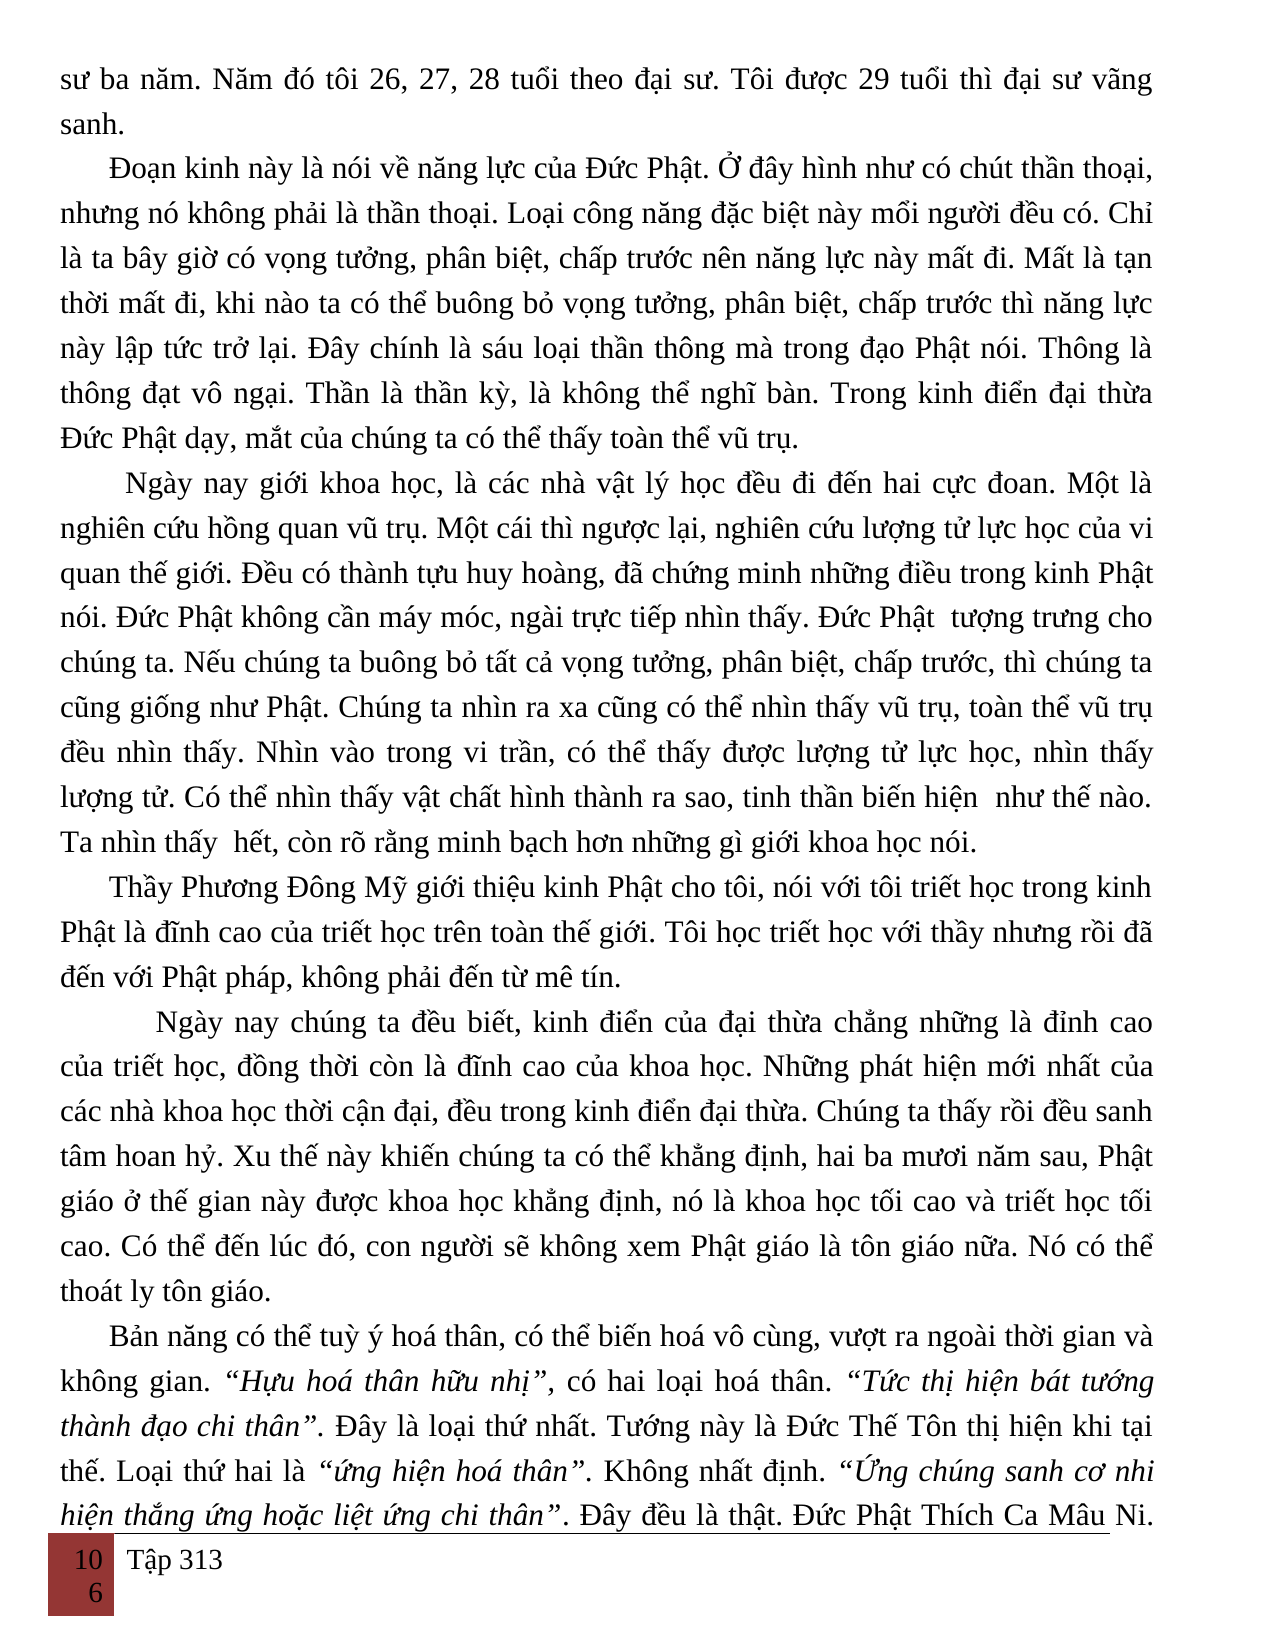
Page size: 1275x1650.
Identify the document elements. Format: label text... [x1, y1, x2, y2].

text Đoạn kinh này là nói về năng lực của Đức Phật. Ở đây hình như có chút thần thoại, nhưng nó không phải là thần thoại. Loại công năng đặc biệt này mổi người đều có. Chỉ là ta bây giờ có vọng tưởng, phân biệt, chấp trước nên năng lực này mất đi. Mất là tạn thời mất đi, khi nào ta có thể buông bỏ vọng tưởng, phân biệt, chấp trước thì năng lực này lập tức trở lại. Đây chính là sáu loại thần thông mà trong đạo Phật nói. Thông là thông đạt vô ngại. Thần là thần kỳ, là không thể nghĩ bàn. Trong kinh điển đại thừa Đức Phật dạy, mắt của chúng ta có thể thấy toàn thể vũ trụ. [60, 150, 1155, 455]
text Ngày nay chúng ta đều biết, kinh điển của đại thừa chẳng những là đỉnh cao của triết học, đồng thời còn là đĩnh cao của khoa học. Những phát hiện mới nhất của các nhà khoa học thời cận đại, đều trong kinh điển đại thừa. Chúng ta thấy rồi đều sanh tâm hoan hỷ. Xu thế này khiến chúng ta có thể khẳng định, hai ba mươi năm sau, Phật giáo ở thế gian này được khoa học khẳng định, nó là khoa học tối cao và triết học tối cao. Có thể đến lúc đó, con người sẽ không xem Phật giáo là tôn giáo nữa. Nó có thể thoát ly tôn giáo. [60, 1003, 1155, 1308]
text Thầy Phương Đông Mỹ giới thiệu kinh Phật cho tôi, nói với tôi triết học trong kinh Phật là đĩnh cao của triết học trên toàn thế giới. Tôi học triết học với thầy nhưng rồi đã đến với Phật pháp, không phải đến từ mê tín. [60, 868, 1155, 994]
text Ngày nay giới khoa học, là các nhà vật lý học đều đi đến hai cực đoan. Một là nghiên cứu hồng quan vũ trụ. Một cái thì ngược lại, nghiên cứu lượng tử lực học của vi quan thế giới. Đều có thành tựu huy hoàng, đã chứng minh những điều trong kinh Phật nói. Đức Phật không cần máy móc, ngài trực tiếp nhìn thấy. Đức Phật tượng trưng cho chúng ta. Nếu chúng ta buông bỏ tất cả vọng tưởng, phân biệt, chấp trước, thì chúng ta cũng giống như Phật. Chúng ta nhìn ra xa cũng có thể nhìn thấy vũ trụ, toàn thể vũ trụ đều nhìn thấy. Nhìn vào trong vi trần, có thể thấy được lượng tử lực học, nhìn thấy lượng tử. Có thể nhìn thấy vật chất hình thành ra sao, tinh thần biến hiện như thế nào. Ta nhìn thấy hết, còn rõ rằng minh bạch hơn những gì giới khoa học nói. [60, 464, 1155, 859]
